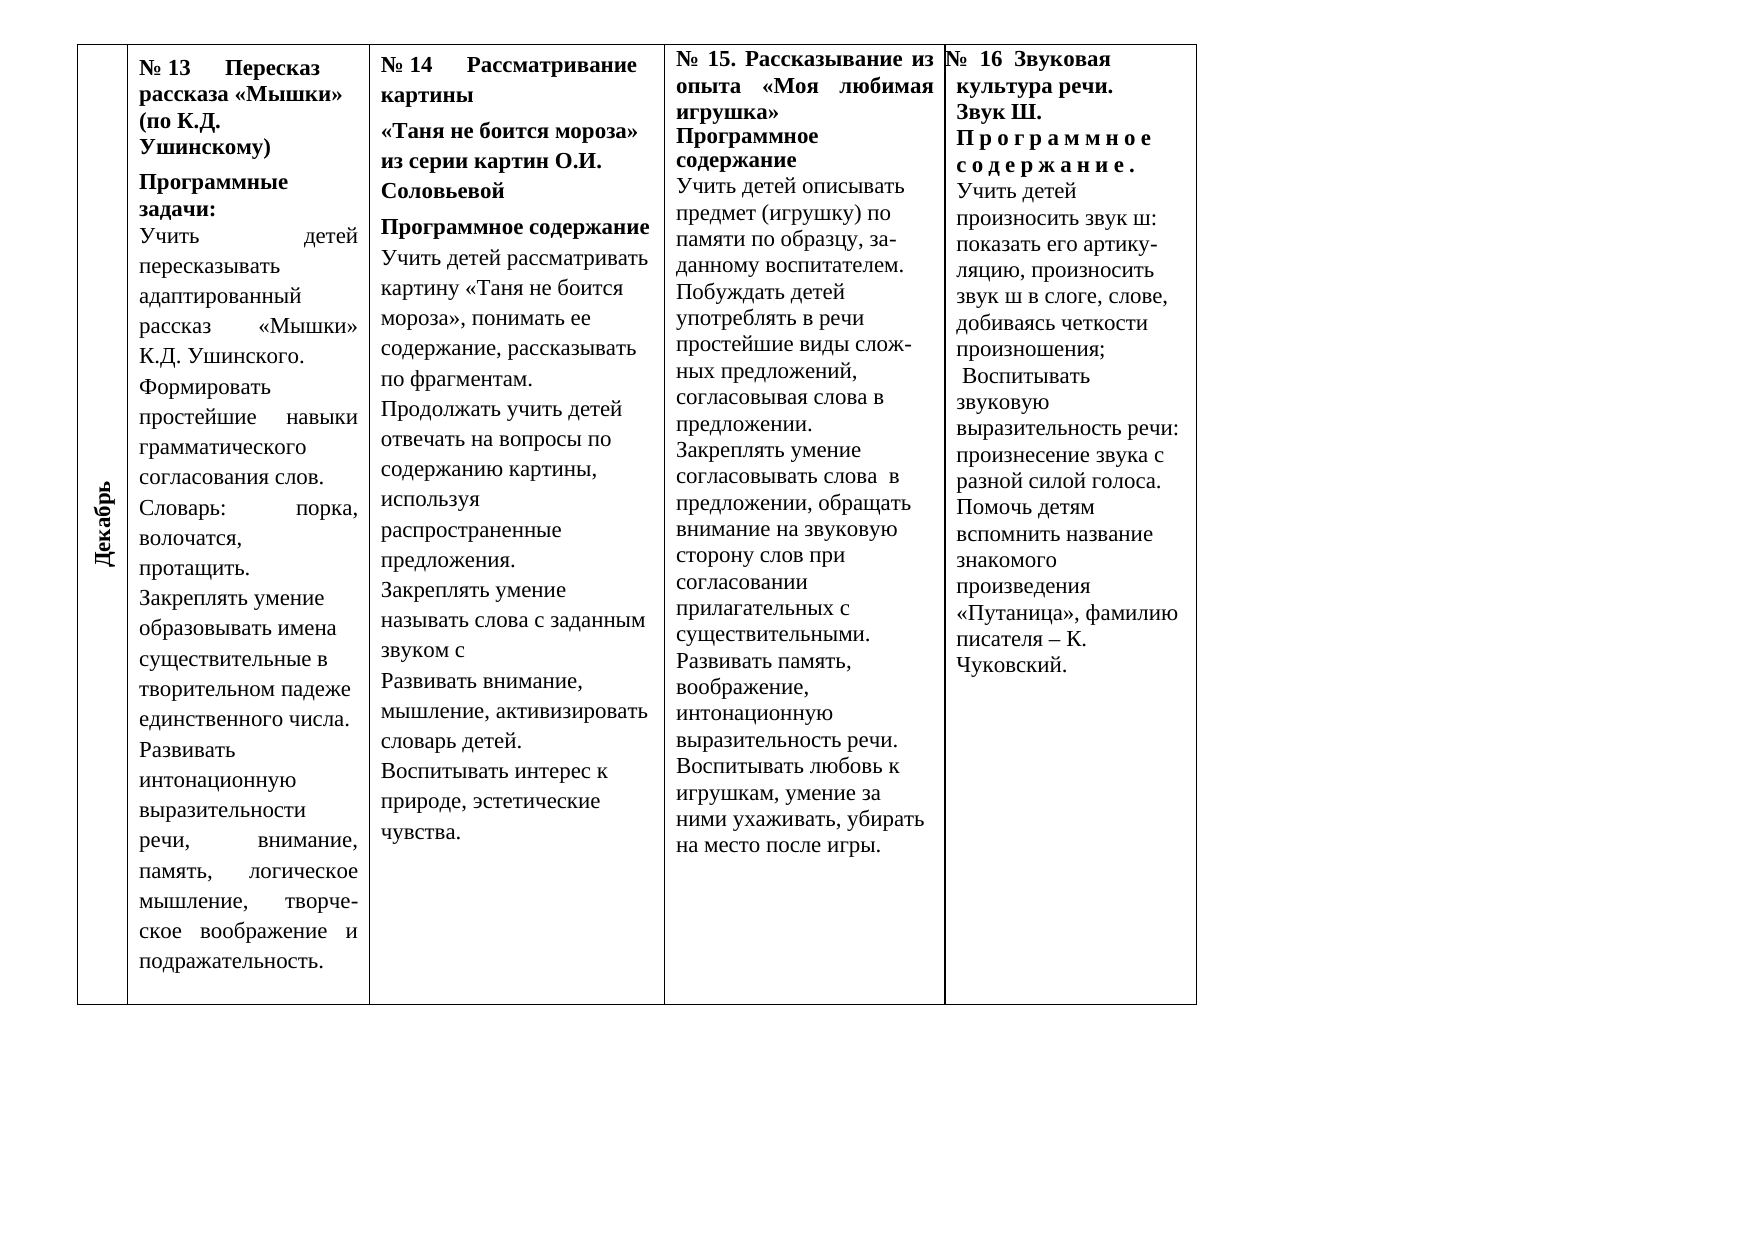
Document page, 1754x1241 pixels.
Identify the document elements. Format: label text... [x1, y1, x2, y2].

table_cell № 13 Пересказ рассказа «Мышки» (по К.Д. Ушинскому) Программные задачи: Учить детей пересказывать адаптированный рассказ «Мышки» К.Д. Ушинского. Формировать простейшие навыки грамматического согласования слов. Словарь: порка, волочатся, протащить. Закреплять умение образовывать имена существительные в творительном падеже единственного числа. Развивать интонационную выразительности речи, внимание, память, логическое мышление, творческое воображение и подражательность. [128, 45, 369, 1004]
table_cell Декабрь [78, 45, 127, 1004]
table_cell № 14 Рассматривание картины «Таня не боится мороза» из серии картин О.И. Соловьевой Программное содержание Учить детей рассматривать картину «Таня не боится мороза», понимать ее содержание, рассказывать по фрагментам. Продолжать учить детей отвечать на вопросы по содержанию картины, используя распространенные предложения. Закреплять умение называть слова с заданным звуком с Развивать внимание, мышление, активизировать словарь детей. Воспитывать интерес к природе, эстетические чувства. [370, 45, 664, 1004]
table_cell № 16 Звуковая культура речи. Звук Ш. Программное содержание. Учить детей произносить звук ш: показать его артикуляцию, произносить звук ш в слоге, слове, добиваясь четкости произношения; Воспитывать звуковую выразительность речи: произнесение звука с разной силой голоса. Помочь детям вспомнить название знакомого произведения «Путаница», фамилию писателя – К. Чуковский. [946, 45, 1196, 1004]
table_cell № 15. Рассказывание из опыта «Моя любимая игрушка» Программное содержание Учить детей описывать предмет (игрушку) по памяти по образцу, заданному воспитателем. Побуждать детей употреблять в речи простейшие виды сложных предложений, согласовывая слова в предложении. Закреплять умение согласовывать слова в предложении, обращать внимание на звуковую сторону слов при согласовании прилагательных с существительными. Развивать память, воображение, интонационную выразительность речи. Воспитывать любовь к игрушкам, умение за ними ухаживать, убирать на место после игры. [665, 45, 944, 1004]
